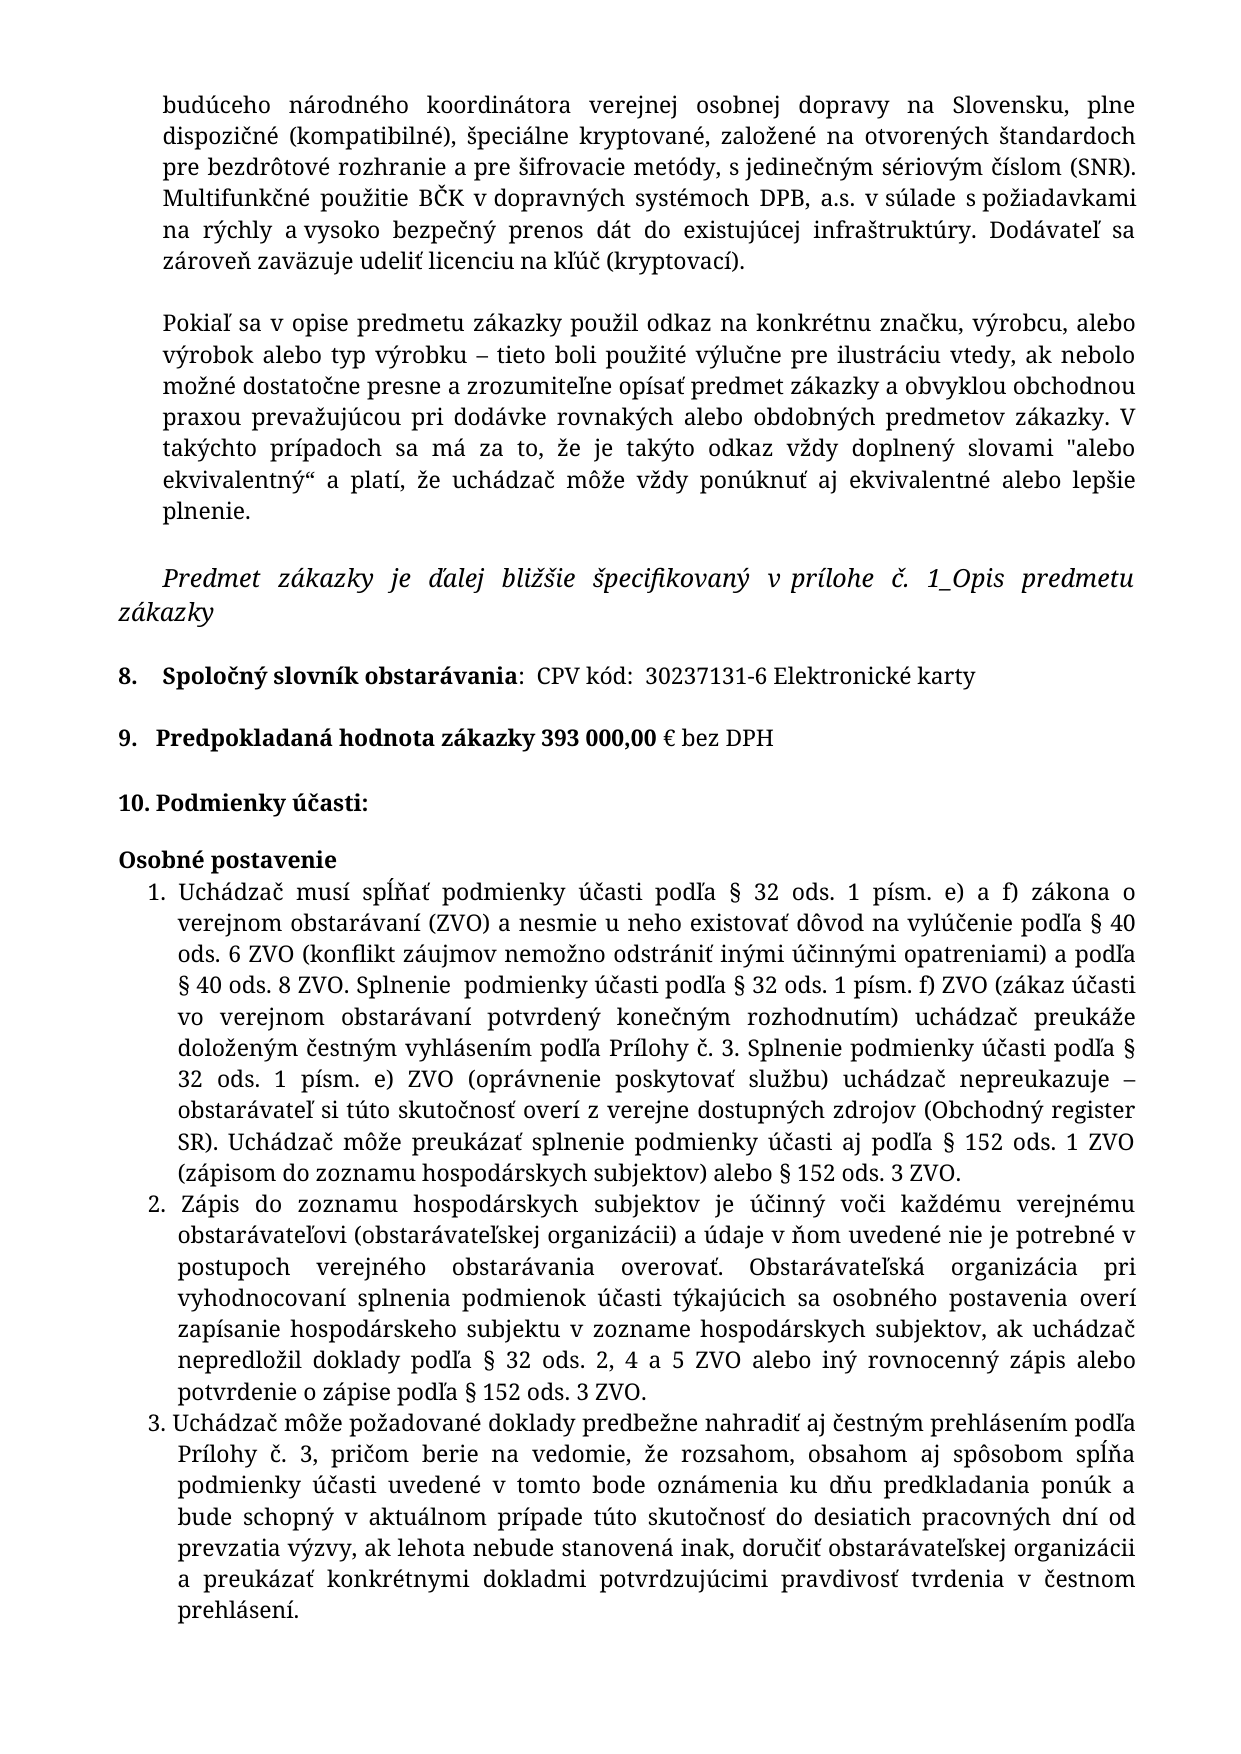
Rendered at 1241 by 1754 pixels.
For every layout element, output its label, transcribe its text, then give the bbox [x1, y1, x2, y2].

text Predmet zákazky je ďalej bližšie špecifikovaný v prílohe č. 1_Opis predmetu zákazky [118, 560, 1137, 628]
list Podmienky účasti: [118, 787, 1137, 819]
text Pokiaľ sa v opise predmetu zákazky použil odkaz na konkrétnu značku, výrobcu, alebo výrobok alebo typ výrobku – tieto boli použité výlučne pre ilustráciu vtedy, ak nebolo možné dostatočne presne a zrozumiteľne opísať predmet zákazky a obvyklou obchodnou praxou prevažujúcou pri dodávke rovnakých alebo obdobných predmetov zákazky. V takýchto prípadoch sa má za to, že je takýto odkaz vždy doplnený slovami "alebo ekvivalentný“ a platí, že uchádzač môže vždy ponúknuť aj ekvivalentné alebo lepšie plnenie. [162, 307, 1137, 526]
text Osobné postavenie [118, 844, 1137, 875]
list Predpokladaná hodnota zákazky 393 000,00 € bez DPH [118, 722, 1137, 753]
text 3. Uchádzač môže požadované doklady predbežne nahradiť aj čestným prehlásením podľa Prílohy č. 3, pričom berie na vedomie, že rozsahom, obsahom aj spôsobom spĺňa podmienky účasti uvedené v tomto bode oznámenia ku dňu predkladania ponúk a bude schopný v aktuálnom prípade túto skutočnosť do desiatich pracovných dní od prevzatia výzvy, ak lehota nebude stanovená inak, doručiť obstarávateľskej organizácii a preukázať konkrétnymi dokladmi potvrdzujúcimi pravdivosť tvrdenia v čestnom prehlásení. [147, 1407, 1137, 1625]
text 2. Zápis do zoznamu hospodárskych subjektov je účinný voči každému verejnému obstarávateľovi (obstarávateľskej organizácii) a údaje v ňom uvedené nie je potrebné v postupoch verejného obstarávania overovať. Obstarávateľská organizácia pri vyhodnocovaní splnenia podmienok účasti týkajúcich sa osobného postavenia overí zapísanie hospodárskeho subjektu v zozname hospodárskych subjektov, ak uchádzač nepredložil doklady podľa § 32 ods. 2, 4 a 5 ZVO alebo iný rovnocenný zápis alebo potvrdenie o zápise podľa § 152 ods. 3 ZVO. [147, 1188, 1137, 1407]
list Spoločný slovník obstarávania: CPV kód: 30237131-6 Elektronické karty [118, 659, 1137, 691]
text 1. Uchádzač musí spĺňať podmienky účasti podľa § 32 ods. 1 písm. e) a f) zákona o verejnom obstarávaní (ZVO) a nesmie u neho existovať dôvod na vylúčenie podľa § 40 ods. 6 ZVO (konflikt záujmov nemožno odstrániť inými účinnými opatreniami) a podľa § 40 ods. 8 ZVO. Splnenie podmienky účasti podľa § 32 ods. 1 písm. f) ZVO (zákaz účasti vo verejnom obstarávaní potvrdený konečným rozhodnutím) uchádzač preukáže doloženým čestným vyhlásením podľa Prílohy č. 3. Splnenie podmienky účasti podľa § 32 ods. 1 písm. e) ZVO (oprávnenie poskytovať službu) uchádzač nepreukazuje – obstarávateľ si túto skutočnosť overí z verejne dostupných zdrojov (Obchodný register SR). Uchádzač môže preukázať splnenie podmienky účasti aj podľa § 152 ods. 1 ZVO (zápisom do zoznamu hospodárskych subjektov) alebo § 152 ods. 3 ZVO. [147, 875, 1137, 1188]
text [162, 89, 1137, 276]
